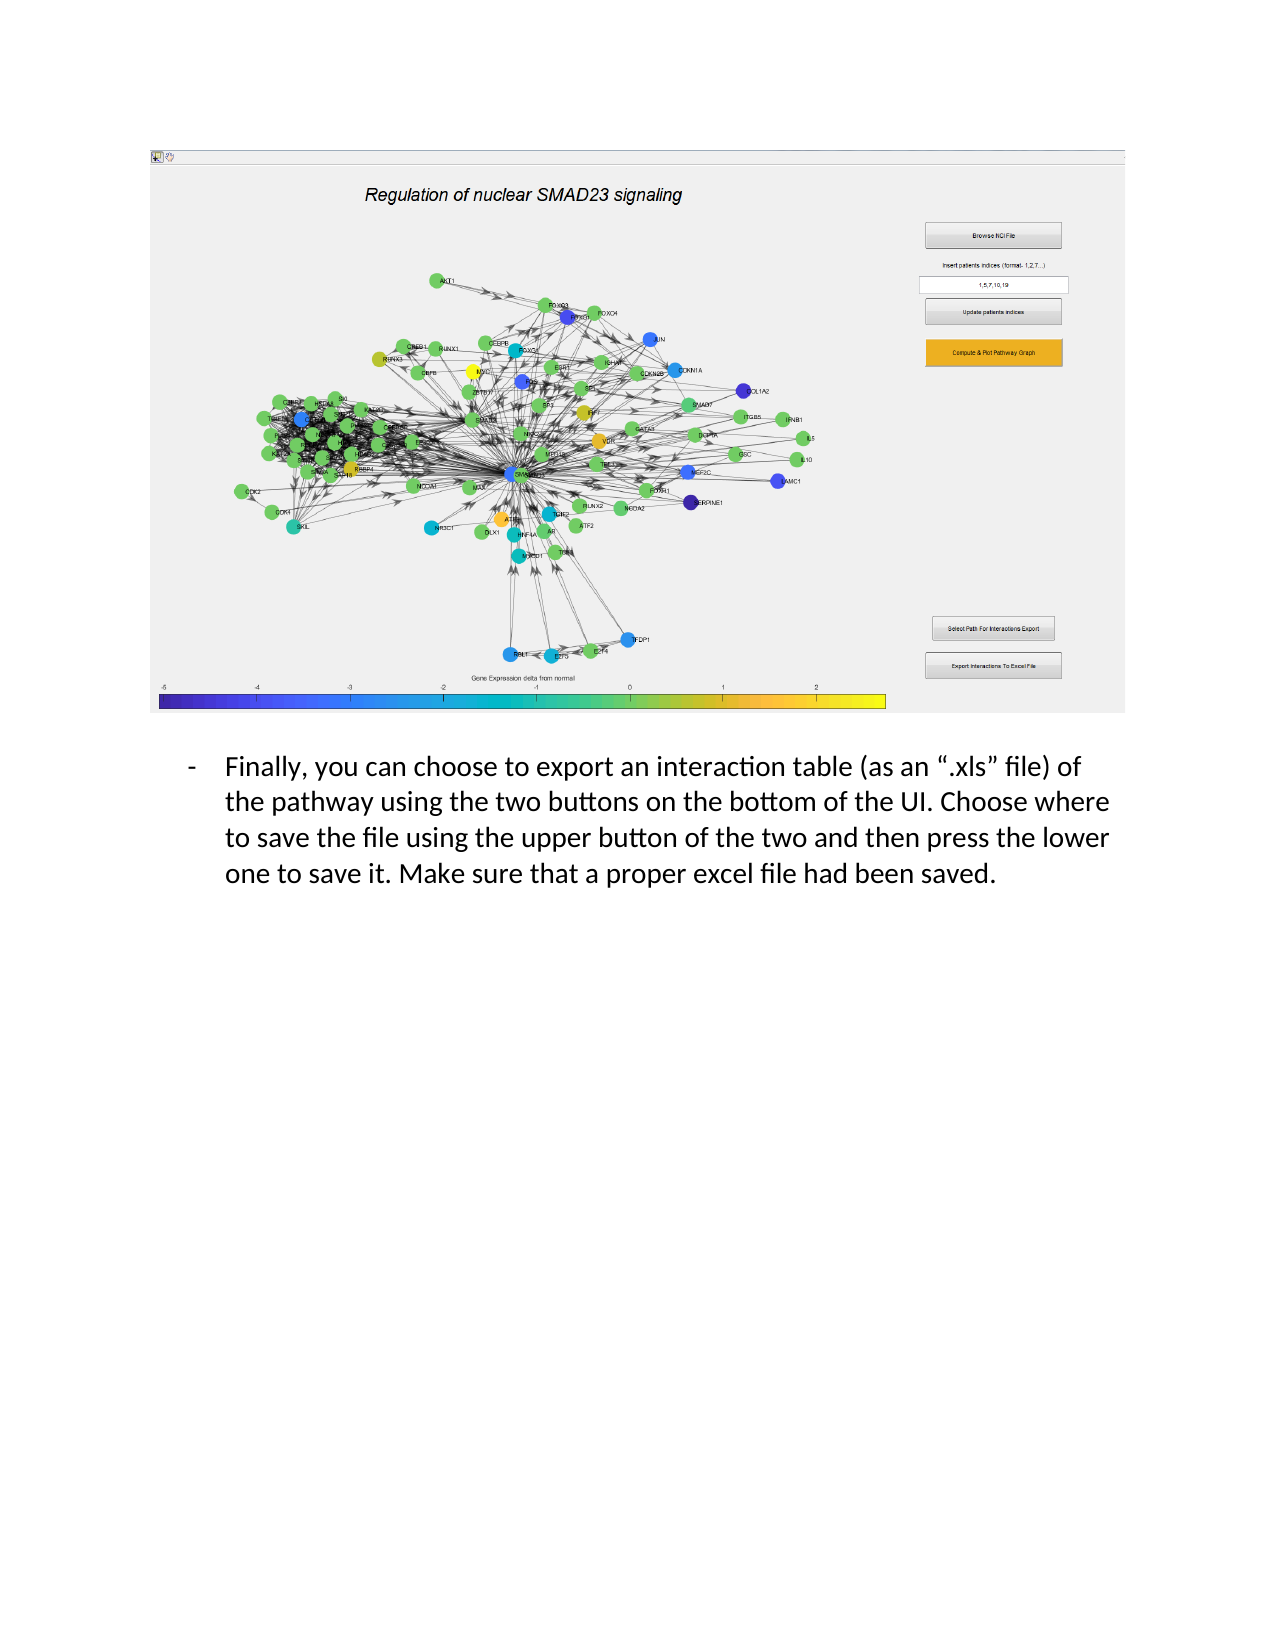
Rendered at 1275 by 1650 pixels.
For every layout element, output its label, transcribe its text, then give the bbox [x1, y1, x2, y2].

picture [150, 150, 1125, 713]
list Finally, you can choose to export an interaction table (as an “.xls” file) of the pathway using the two buttons on the bottom of the UI. Choose where to save the file using the upper button of the two and then press the lower one to save it. Make sure that a proper excel file had been saved. [187, 748, 1125, 890]
